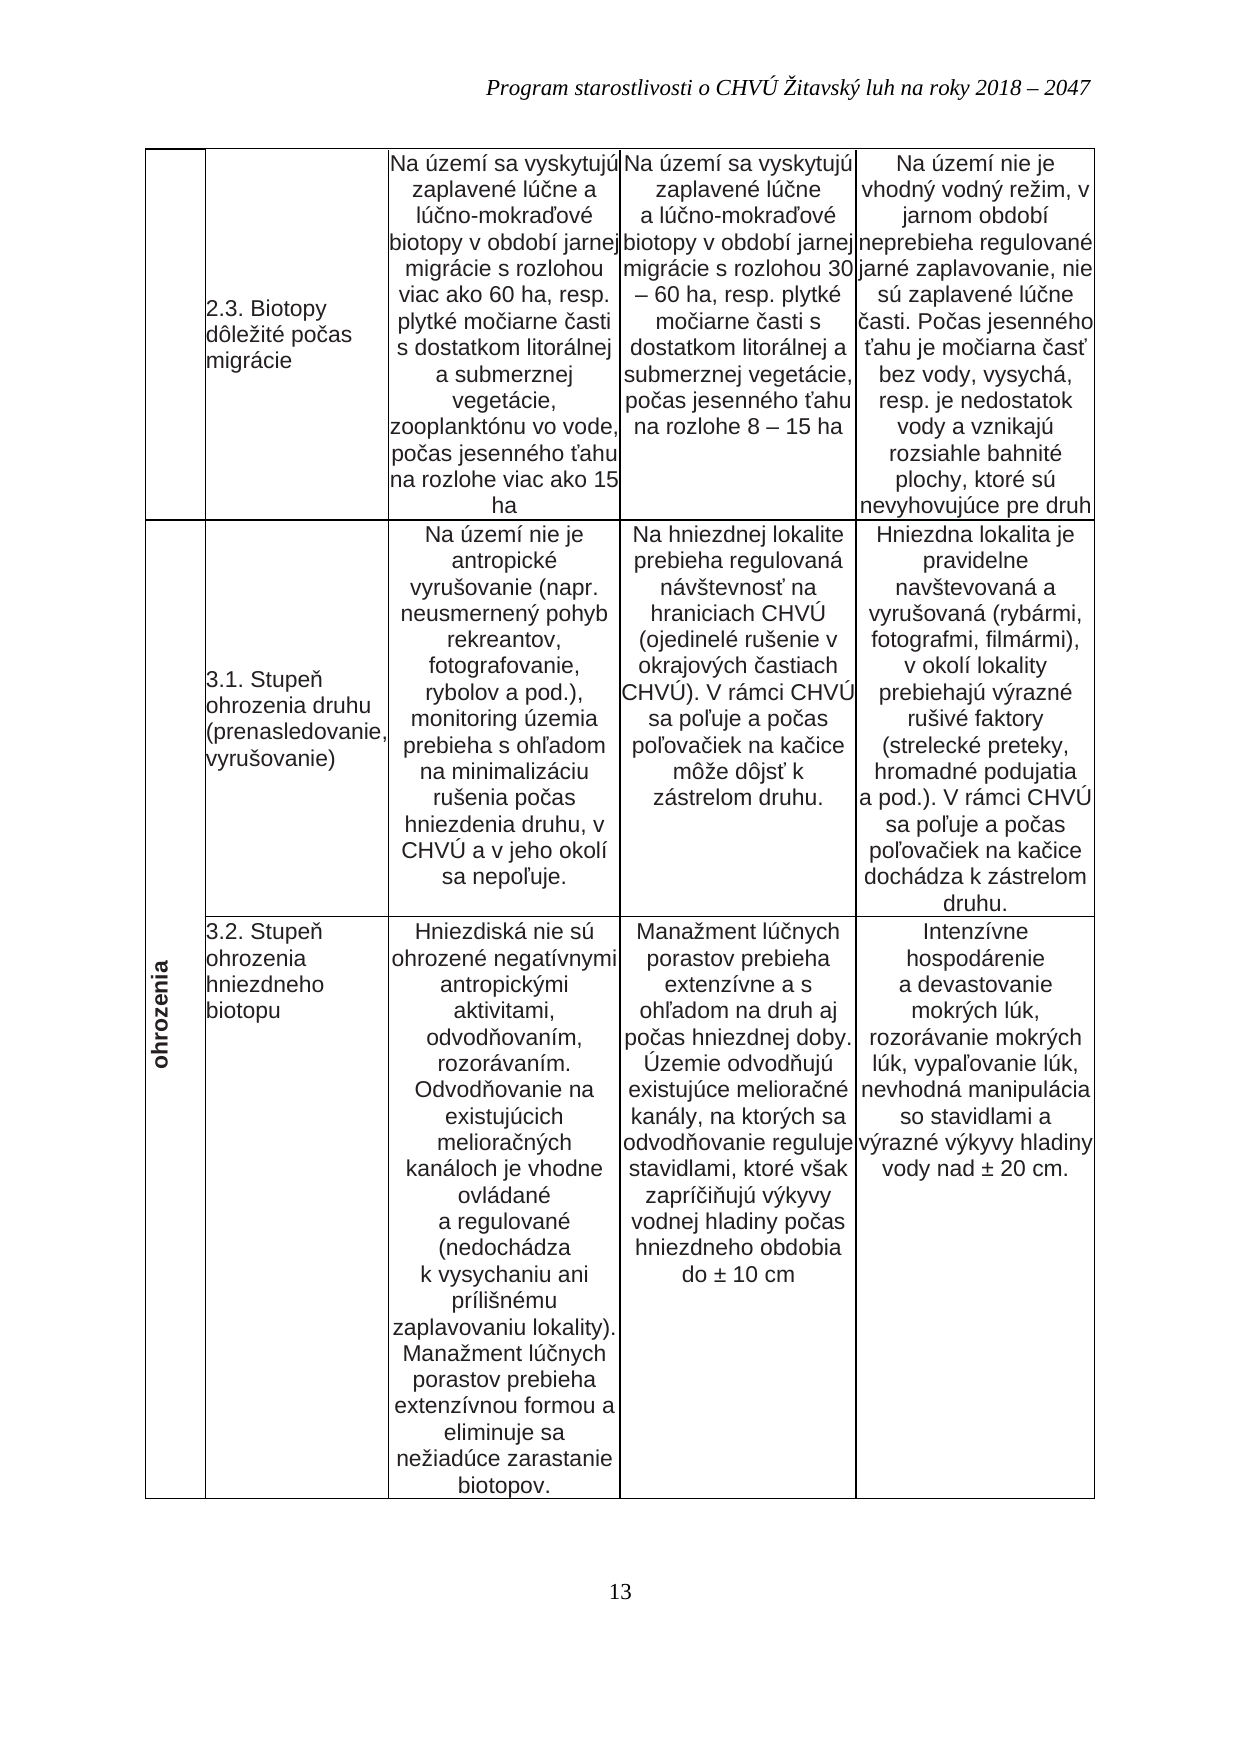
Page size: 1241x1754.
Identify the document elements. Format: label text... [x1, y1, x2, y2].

table_cell Na území sa vyskytujú zaplavené lúčne a lúčno-mokraďové biotopy v období jarnej migrácie s rozlohou 30 – 60 ha, resp. plytké močiarne časti s dostatkom litorálnej a submerznej vegetácie, počas jesenného ťahu na rozlohe 8 – 15 ha [621, 149, 856, 519]
table_cell Hniezdna lokalita je pravidelne navštevovaná a vyrušovaná (rybármi, fotografmi, filmármi), v okolí lokality prebiehajú výrazné rušivé faktory (strelecké preteky, hromadné podujatia a pod.). V rámci CHVÚ sa poľuje a počas poľovačiek na kačice dochádza k zástrelom druhu. [857, 521, 1094, 916]
table_cell Na území sa vyskytujú zaplavené lúčne a lúčno-mokraďové biotopy v období jarnej migrácie s rozlohou viac ako 60 ha, resp. plytké močiarne časti s dostatkom litorálnej a submerznej vegetácie, zooplanktónu vo vode, počas jesenného ťahu na rozlohe viac ako 15 ha [389, 149, 620, 519]
table_cell Na hniezdnej lokalite prebieha regulovaná návštevnosť na hraniciach CHVÚ (ojedinelé rušenie v okrajových častiach CHVÚ). V rámci CHVÚ sa poľuje a počas poľovačiek na kačice môže dôjsť k zástrelom druhu. [621, 521, 855, 916]
table_cell Na území nie je antropické vyrušovanie (napr. neusmernený pohyb rekreantov, fotografovanie, rybolov a pod.), monitoring územia prebieha s ohľadom na minimalizáciu rušenia počas hniezdenia druhu, v CHVÚ a v jeho okolí sa nepoľuje. [389, 521, 619, 916]
table_cell Intenzívne hospodárenie a devastovanie mokrých lúk, rozorávanie mokrých lúk, vypaľovanie lúk, nevhodná manipulácia so stavidlami a výrazné výkyvy hladiny vody nad ± 20 cm. [857, 917, 1094, 1498]
table_cell Hniezdiská nie sú ohrozené negatívnymi antropickými aktivitami, odvodňovaním, rozorávaním. Odvodňovanie na existujúcich melioračných kanáloch je vhodne ovládané a regulované (nedochádza k vysychaniu ani prílišnému zaplavovaniu lokality). Manažment lúčnych porastov prebieha extenzívnou formou a eliminuje sa nežiadúce zarastanie biotopov. [389, 917, 619, 1498]
table_cell Na území nie je vhodný vodný režim, v jarnom období neprebieha regulované jarné zaplavovanie, nie sú zaplavené lúčne časti. Počas jesenného ťahu je močiarna časť bez vody, vysychá, resp. je nedostatok vody a vznikajú rozsiahle bahnité plochy, ktoré sú nevyhovujúce pre druh [857, 149, 1094, 519]
table_cell 2.3. Biotopy dôležité počas migrácie [206, 149, 388, 519]
table_cell ohrozenia [146, 521, 205, 1498]
table_cell 3.2. Stupeň ohrozenia hniezdneho biotopu [206, 917, 388, 1498]
table_cell Manažment lúčnych porastov prebieha extenzívne a s ohľadom na druh aj počas hniezdnej doby. Územie odvodňujú existujúce melioračné kanály, na ktorých sa odvodňovanie reguluje stavidlami, ktoré však zapríčiňujú výkyvy vodnej hladiny počas hniezdneho obdobia do ± 10 cm [621, 917, 855, 1498]
table_cell 3.1. Stupeň ohrozenia druhu (prenasledovanie, vyrušovanie) [206, 521, 388, 916]
